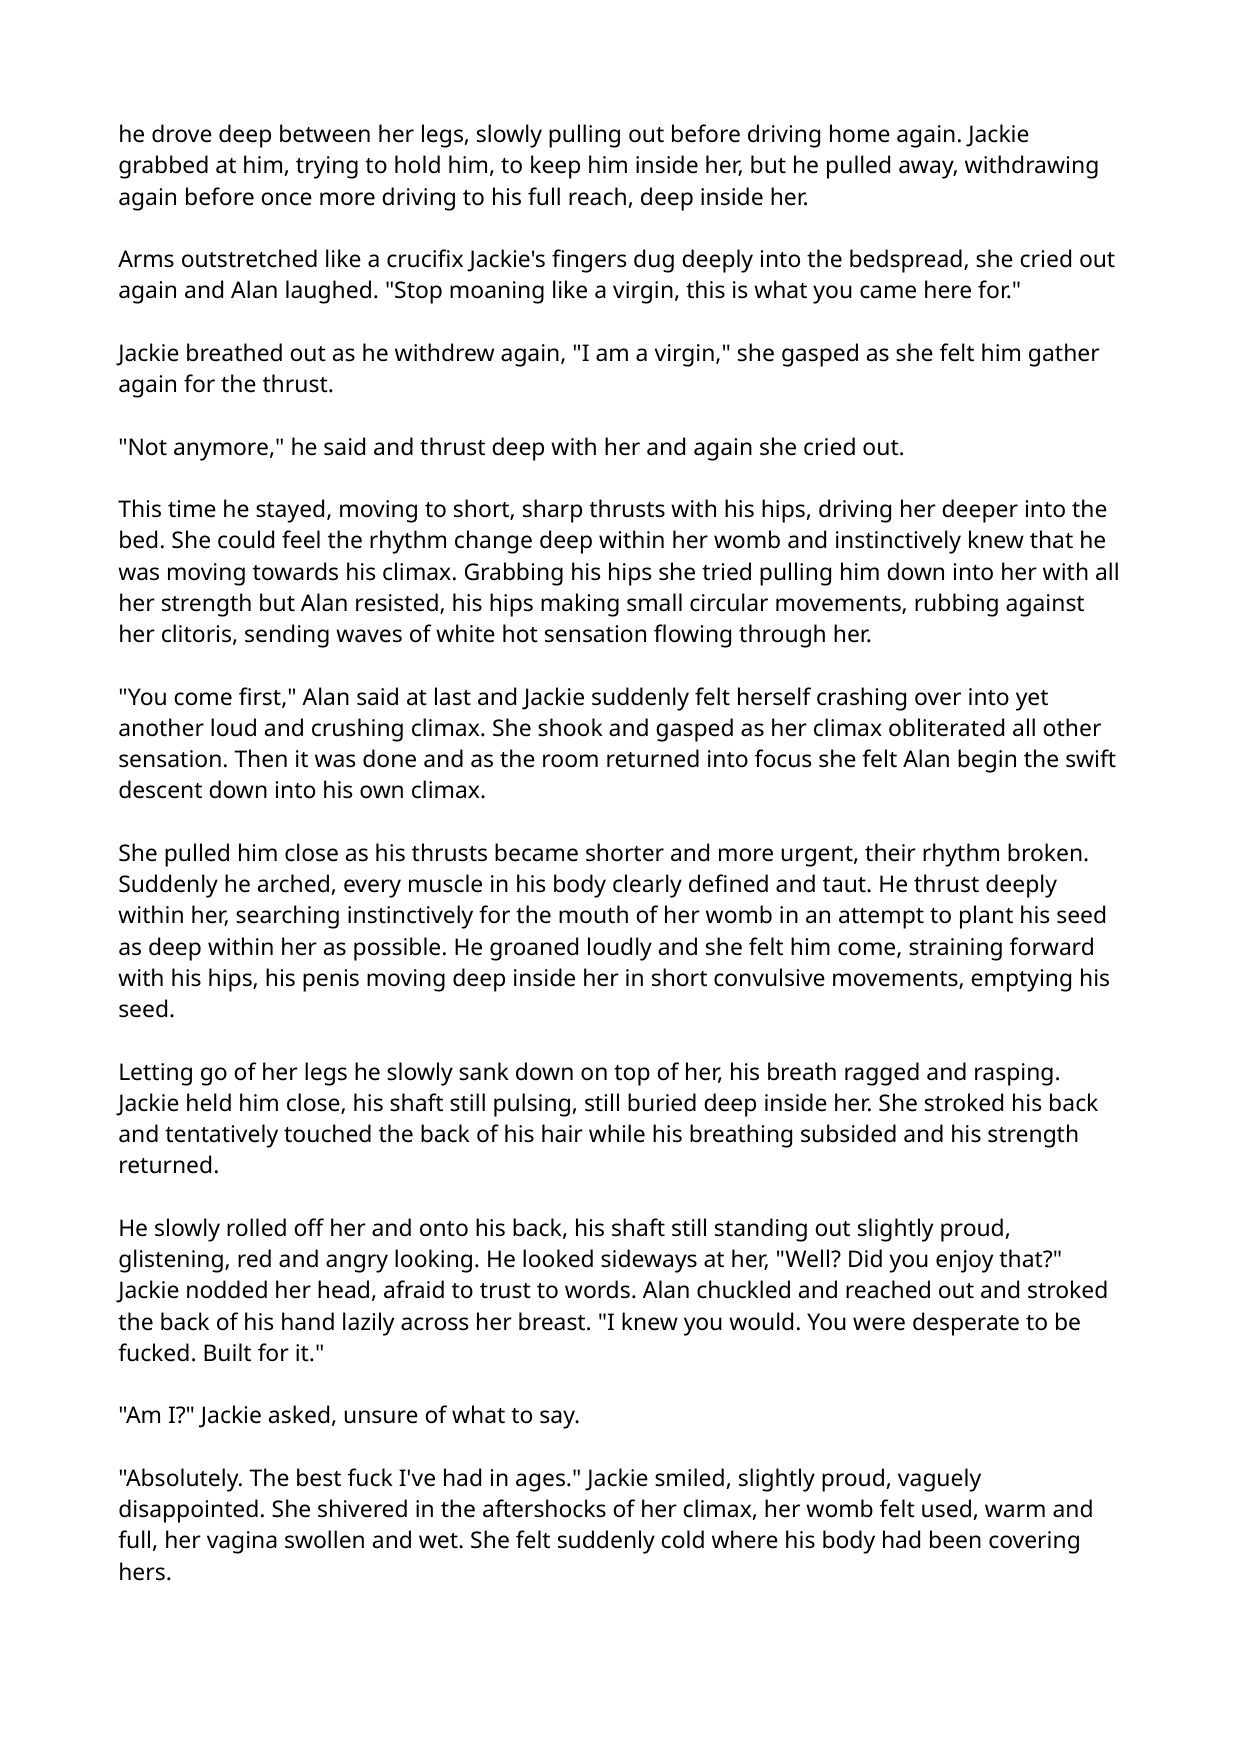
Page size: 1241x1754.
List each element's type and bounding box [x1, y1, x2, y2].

text [118, 118, 1122, 1618]
